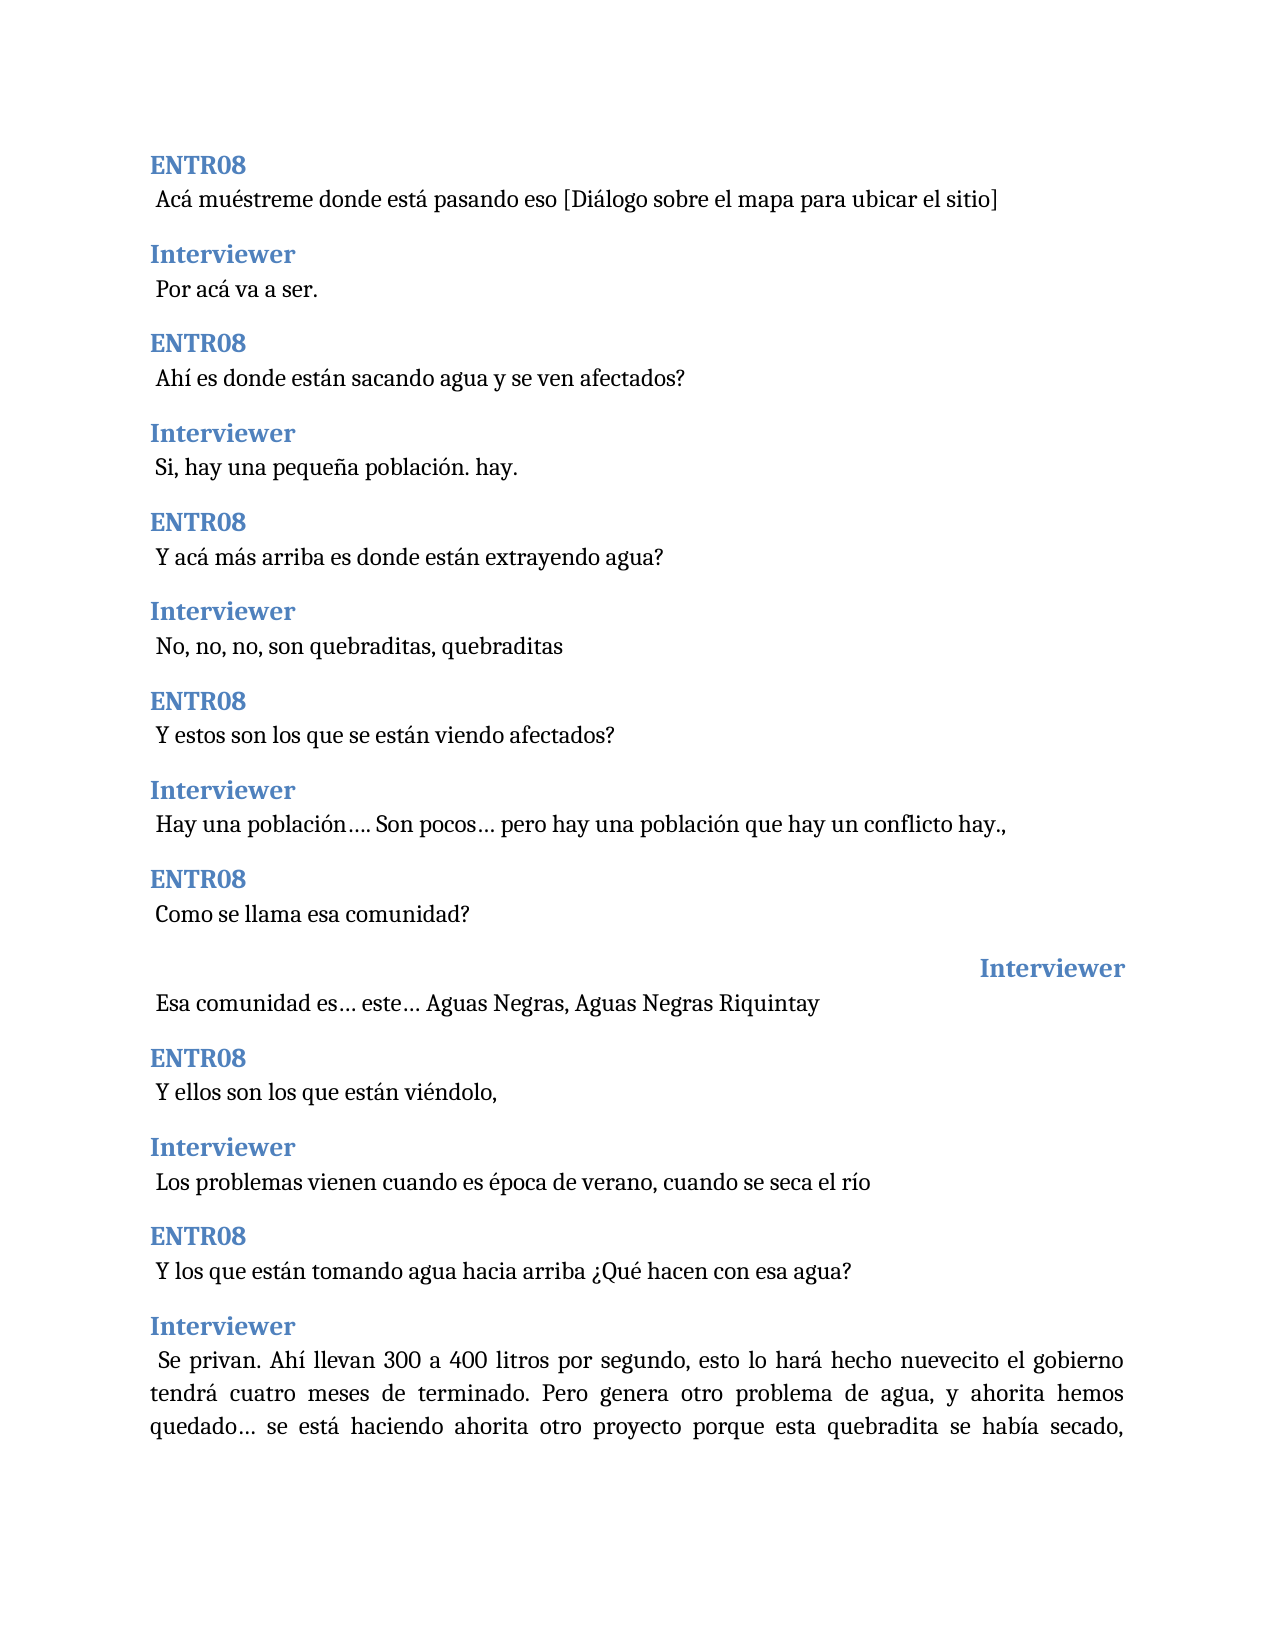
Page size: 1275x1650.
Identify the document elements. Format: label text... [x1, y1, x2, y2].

text Interviewer Si, hay una pequeña población. hay. [150, 418, 1125, 482]
text ENTR08 Y estos son los que se están viendo afectados? [150, 686, 1125, 750]
text ENTR08 Y ellos son los que están viéndolo, [150, 1043, 1125, 1107]
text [150, 1311, 1125, 1441]
text Interviewer No, no, no, son quebraditas, quebraditas [150, 596, 1125, 661]
text ENTR08 Y los que están tomando agua hacia arriba ¿Qué hacen con esa agua? [150, 1221, 1125, 1285]
text Interviewer Esa comunidad es… este… Aguas Negras, Aguas Negras Riquintay [150, 953, 1125, 1018]
text Interviewer Hay una población…. Son pocos… pero hay una población que hay un conflicto hay., [150, 775, 1125, 839]
text ENTR08 Ahí es donde están sacando agua y se ven afectados? [150, 328, 1125, 393]
text ENTR08 Y acá más arriba es donde están extrayendo agua? [150, 507, 1125, 571]
text Interviewer Los problemas vienen cuando es época de verano, cuando se seca el río [150, 1132, 1125, 1196]
text ENTR08 Acá muéstreme donde está pasando eso [Diálogo sobre el mapa para ubicar el sitio] [150, 150, 1125, 214]
text ENTR08 Como se llama esa comunidad? [150, 864, 1125, 928]
text Interviewer Por acá va a ser. [150, 239, 1125, 303]
